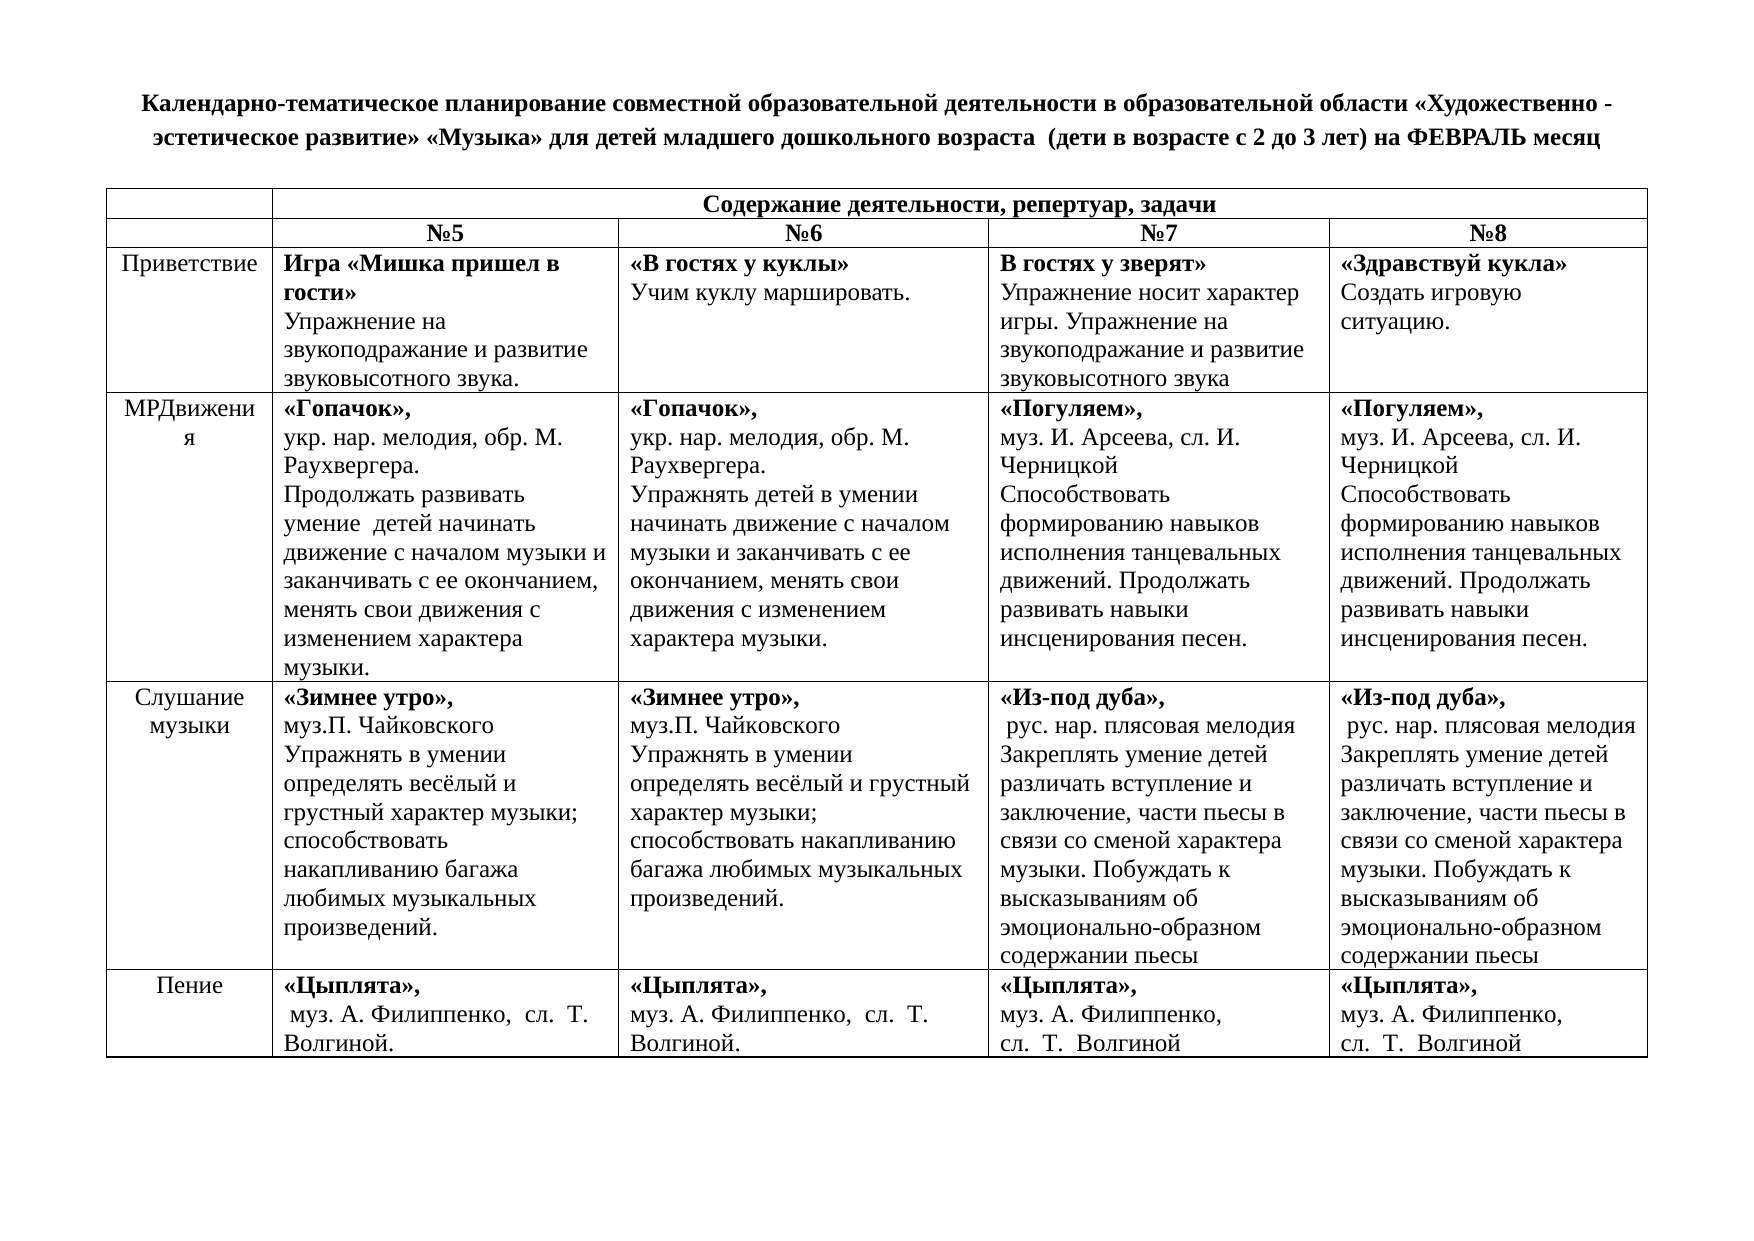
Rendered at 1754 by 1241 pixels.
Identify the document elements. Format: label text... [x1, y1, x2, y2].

table_cell МРДвижения [107, 393, 272, 681]
table_cell «Гопачок», укр. нар. мелодия, обр. М. Раухвергера. Упражнять детей в умении начинать движение с началом музыки и заканчивать с ее окончанием, менять свои движения с изменением характера музыки. [619, 393, 988, 681]
table_cell «Погуляем», муз. И. Арсеева, сл. И. Черницкой Способствовать формированию навыков исполнения танцевальных движений. Продолжать развивать навыки инсценирования песен. [1330, 393, 1647, 681]
table_cell Приветствие [107, 248, 272, 392]
table_cell №8 [1330, 219, 1647, 247]
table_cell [619, 970, 988, 1056]
table_cell Слушание музыки [107, 682, 272, 969]
table_cell №5 [273, 219, 618, 247]
table_cell [107, 219, 272, 247]
table_header [107, 189, 272, 217]
table_cell №6 [619, 219, 988, 247]
table_cell «В гостях у куклы» Учим куклу маршировать. [619, 248, 988, 392]
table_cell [273, 970, 618, 1056]
table_cell «Из-под дуба», рус. нар. плясовая мелодия Закреплять умение детей различать вступление и заключение, части пьесы в связи со сменой характера музыки. Побуждать к высказываниям об эмоционально-образном содержании пьесы [1330, 682, 1647, 969]
table_cell Игра «Мишка пришел в гости» Упражнение на звукоподражание и развитие звуковысотного звука. [273, 248, 618, 392]
table_cell В гостях у зверят» Упражнение носит характер игры. Упражнение на звукоподражание и развитие звуковысотного звука [989, 248, 1329, 392]
table_cell «Здравствуй кукла» Создать игровую ситуацию. [1330, 248, 1647, 392]
table_cell «Гопачок», укр. нар. мелодия, обр. М. Раухвергера. Продолжать развивать умение детей начинать движение с началом музыки и заканчивать с ее окончанием, менять свои движения с изменением характера музыки. [273, 393, 618, 681]
text Календарно-тематическое планирование совместной образовательной деятельности в образовательной области «Художественно - эстетическое развитие» «Музыка» для детей младшего дошкольного возраста (дети в возрасте с 2 до 3 лет) на ФЕВРАЛЬ месяц [118, 88, 1636, 150]
table_header Содержание деятельности, репертуар, задачи [273, 189, 1647, 217]
table_cell «Из-под дуба», рус. нар. плясовая мелодия Закреплять умение детей различать вступление и заключение, части пьесы в связи со сменой характера музыки. Побуждать к высказываниям об эмоционально-образном содержании пьесы [989, 682, 1329, 969]
table_cell №7 [989, 219, 1329, 247]
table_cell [1330, 970, 1647, 1056]
table_cell «Погуляем», муз. И. Арсеева, сл. И. Черницкой Способствовать формированию навыков исполнения танцевальных движений. Продолжать развивать навыки инсценирования песен. [989, 393, 1329, 681]
table_cell Пение [107, 970, 272, 1056]
table_cell «Зимнее утро», муз.П. Чайковского Упражнять в умении определять весёлый и грустный характер музыки; способствовать накапливанию багажа любимых музыкальных произведений. [619, 682, 988, 969]
table_cell «Зимнее утро», муз.П. Чайковского Упражнять в умении определять весёлый и грустный характер музыки; способствовать накапливанию багажа любимых музыкальных произведений. [273, 682, 618, 969]
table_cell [989, 970, 1329, 1056]
